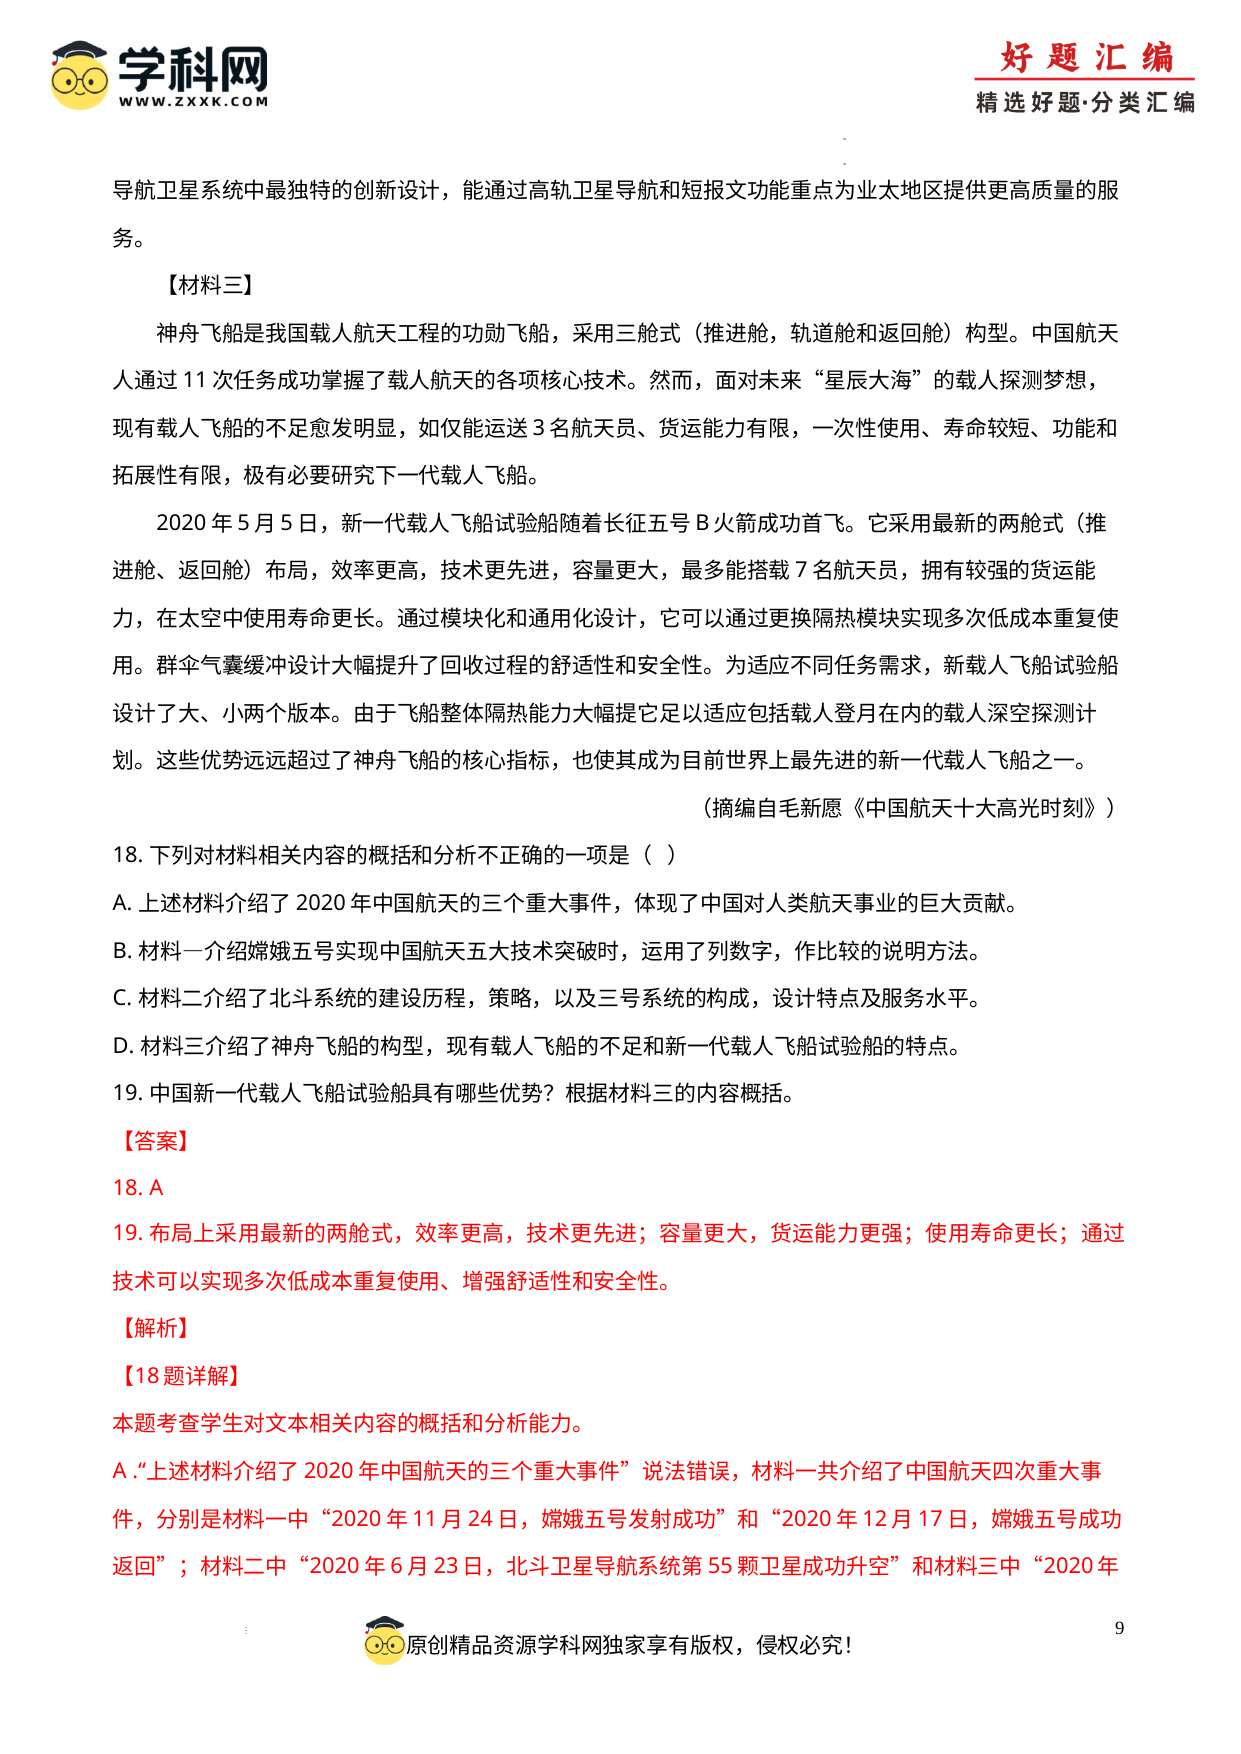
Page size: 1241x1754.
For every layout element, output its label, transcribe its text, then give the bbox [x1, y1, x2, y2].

text 19. 布局上采用最新的两舱式，效率更高，技术更先进；容量更大，货运能力更强；使用寿命更长；通过技术可以实现多次低成本重复使用、增强舒适性和安全性。 [112, 1216, 1128, 1296]
text 19. 中国新一代载人飞船试验船具有哪些优势？根据材料三的内容概括。 [112, 1076, 1128, 1108]
picture [12, 0, 1241, 145]
text C. 材料二介绍了北斗系统的建设历程，策略，以及三号系统的构成，设计特点及服务水平。 [112, 981, 1128, 1013]
text 18. 下列对材料相关内容的概括和分析不正确的一项是（ ） [112, 838, 1128, 870]
picture [364, 1616, 406, 1665]
text 【答案】 [112, 1124, 1128, 1156]
text 【18题详解】 [112, 1359, 1128, 1391]
text 2020年5月5日，新一代载人飞船试验船随着长征五号B火箭成功首飞。它采用最新的两舱式（推进舱、返回舱）布局，效率更高，技术更先进，容量更大，最多能搭载7名航天员，拥有较强的货运能力，在太空中使用寿命更长。通过模块化和通用化设计，它可以通过更换隔热模块实现多次低成本重复使用。群伞气囊缓冲设计大幅提升了回收过程的舒适性和安全性。为适应不同任务需求，新载人飞船试验船设计了大、小两个版本。由于飞船整体隔热能力大幅提它足以适应包括载人登月在内的载人深空探测计划。这些优势远远超过了神舟飞船的核心指标，也使其成为目前世界上最先进的新一代载人飞船之一。 [112, 506, 1128, 775]
text 【材料三】 [112, 268, 1128, 300]
text B. 材料—介绍嫦娥五号实现中国航天五大技术突破时，运用了列数字，作比较的说明方法。 [112, 934, 1128, 965]
text 【解析】 [112, 1311, 1128, 1343]
text D. 材料三介绍了神舟飞船的构型，现有载人飞船的不足和新一代载人飞船试验船的特点。 [112, 1029, 1128, 1061]
text 本题考查学生对文本相关内容的概括和分析能力。 [112, 1406, 1128, 1438]
text A. 上述材料介绍了2020年中国航天的三个重大事件，体现了中国对人类航天事业的巨大贡献。 [112, 886, 1128, 918]
text （摘编自毛新愿《中国航天十大高光时刻》） [112, 791, 1128, 823]
text 神舟飞船是我国载人航天工程的功勋飞船，采用三舱式（推进舱，轨道舱和返回舱）构型。中国航天人通过11次任务成功掌握了载人航天的各项核心技术。然而，面对未来“星辰大海”的载人探测梦想，现有载人飞船的不足愈发明显，如仅能运送3名航天员、货运能力有限，一次性使用、寿命较短、功能和拓展性有限，极有必要研究下一代载人飞船。 [112, 316, 1128, 490]
text 18. A [112, 1172, 1128, 1201]
